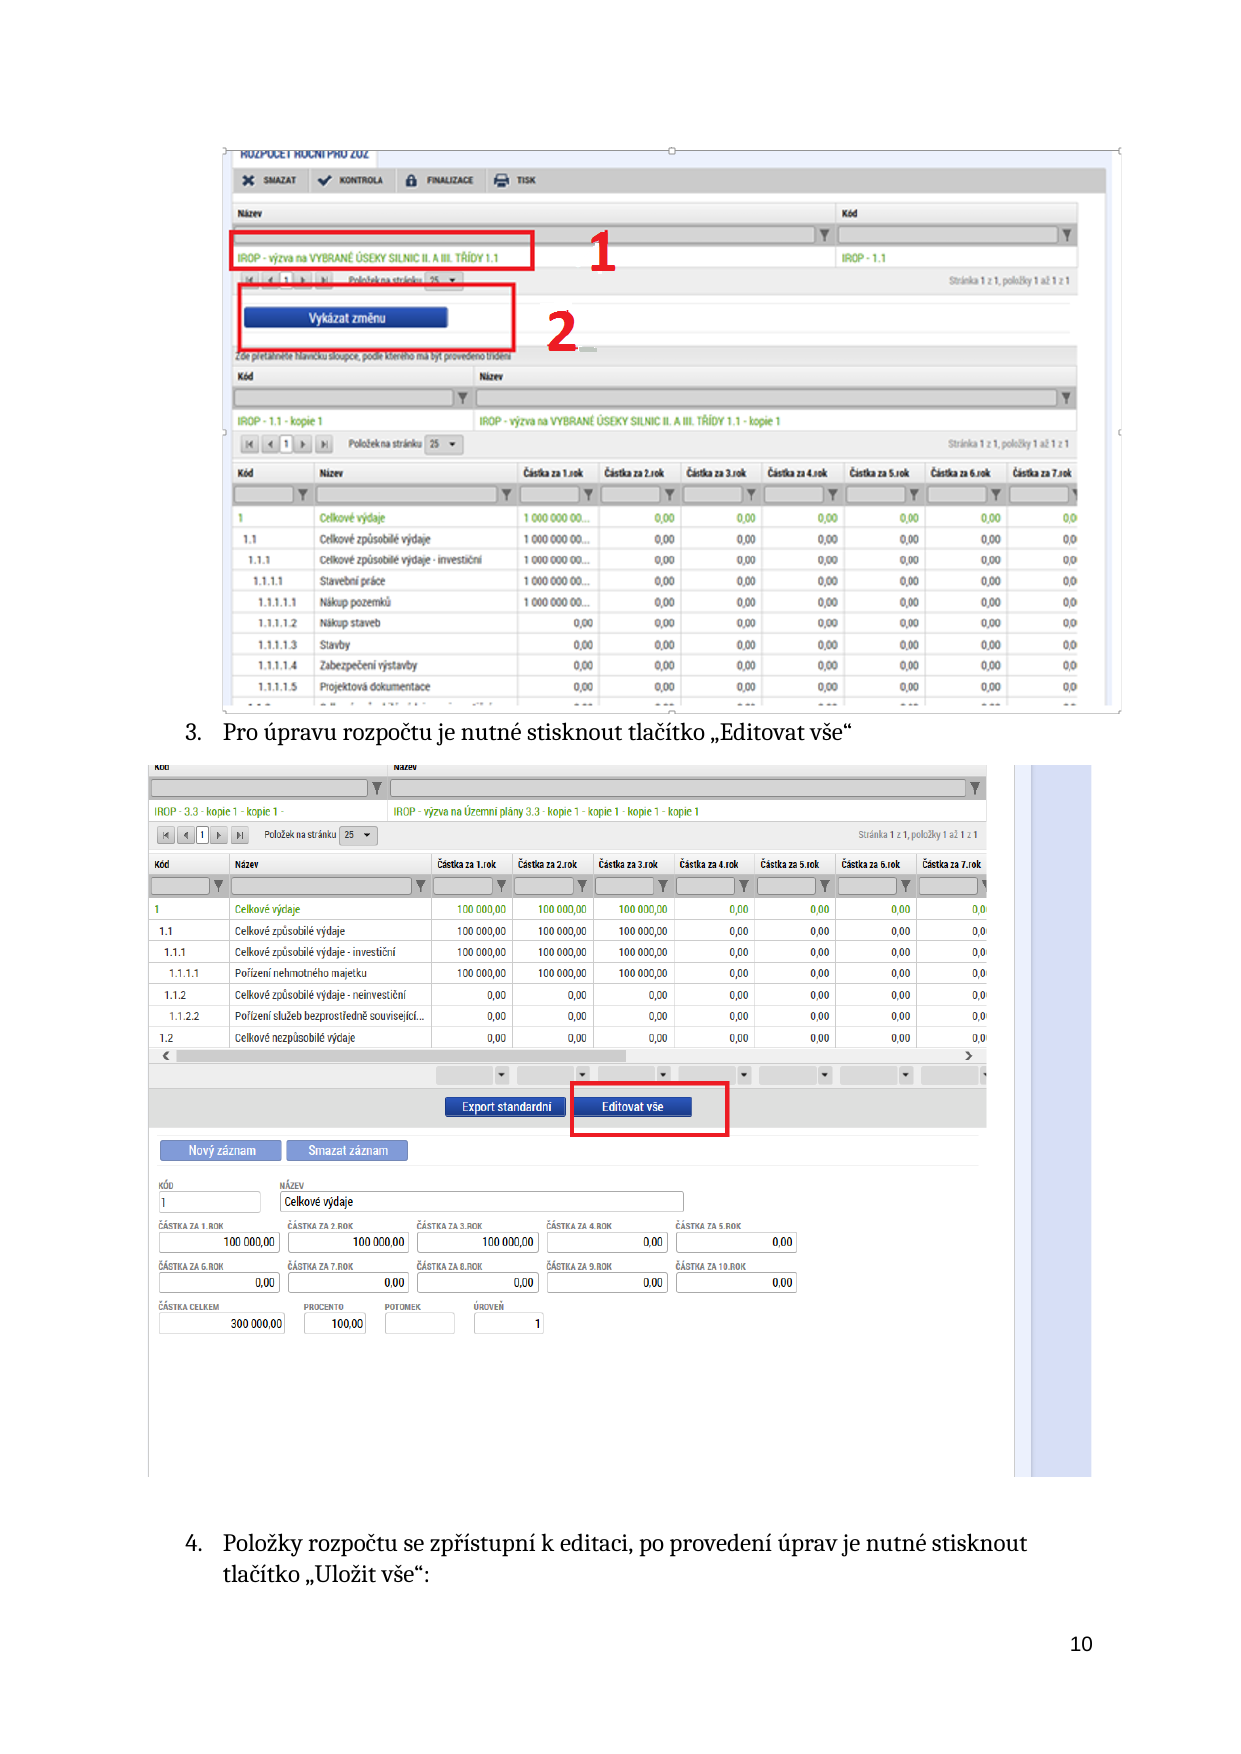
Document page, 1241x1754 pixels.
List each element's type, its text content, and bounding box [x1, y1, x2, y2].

list Pro úpravu rozpočtu je nutné stisknout tlačítko „Editovat vše“ [185, 717, 1093, 746]
picture [147, 765, 1092, 1477]
picture [222, 147, 1122, 714]
list Položky rozpočtu se zpřístupní k editaci, po provedení úprav je nutné stisknout tlačítko „Uložit vše“: [185, 1529, 1093, 1588]
